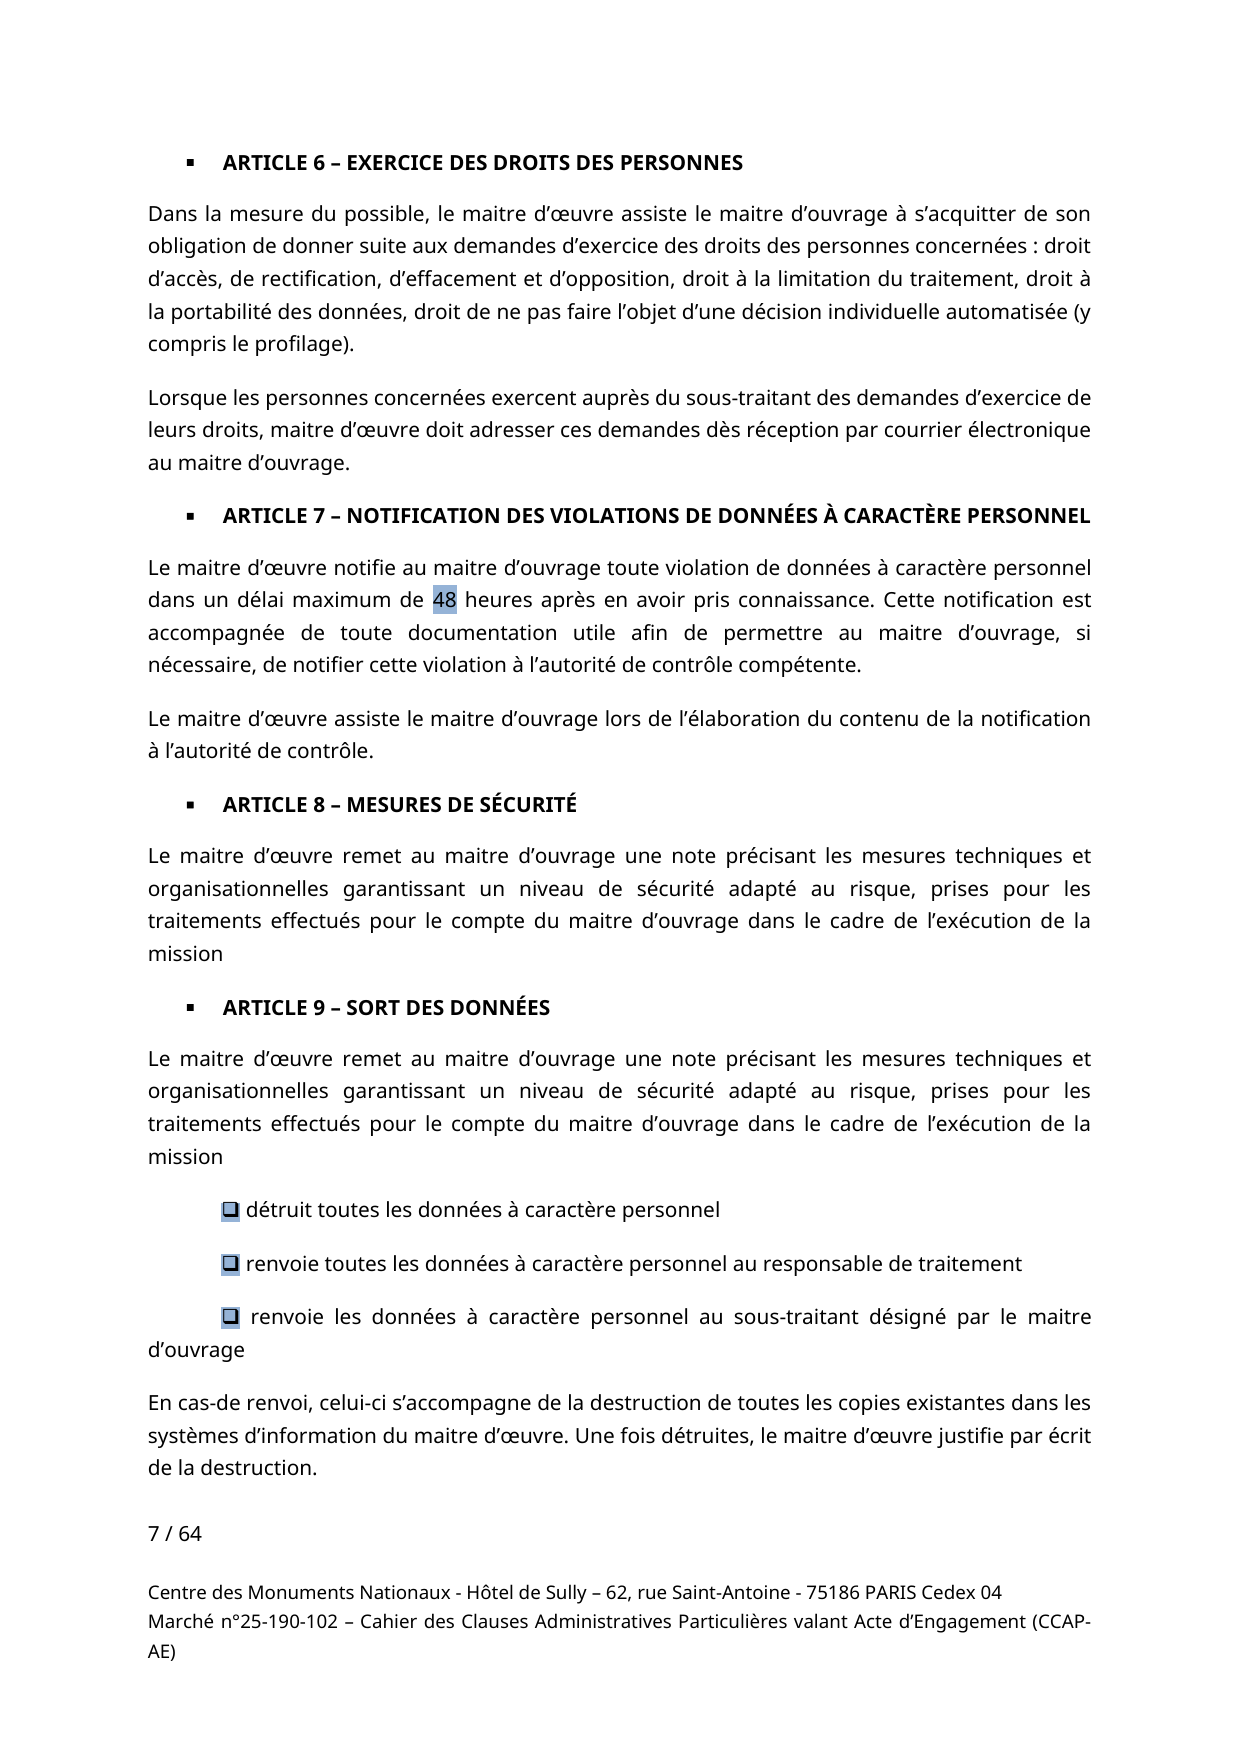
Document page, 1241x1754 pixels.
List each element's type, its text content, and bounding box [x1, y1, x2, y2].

text En cas-de renvoi, celui-ci s’accompagne de la destruction de toutes les copies existantes dans les systèmes d’information du maitre d’œuvre. Une fois détruites, le maitre d’œuvre justifie par écrit de la destruction. [148, 1388, 1093, 1482]
list article 9 – sort des donnÉes [185, 993, 1093, 1021]
text renvoie les données à caractère personnel au sous-traitant désigné par le maitre d’ouvrage [148, 1302, 1093, 1363]
text Le maitre d’œuvre assiste le maitre d’ouvrage lors de l’élaboration du contenu de la notification à l’autorité de contrôle. [148, 704, 1093, 765]
list article 8 – mesures de sécuritÉ [185, 790, 1093, 818]
text Le maitre d’œuvre remet au maitre d’ouvrage une note précisant les mesures techniques et organisationnelles garantissant un niveau de sécurité adapté au risque, prises pour les traitements effectués pour le compte du maitre d’ouvrage dans le cadre de l’exécution de la mission [148, 1044, 1093, 1170]
text Le maitre d’œuvre remet au maitre d’ouvrage une note précisant les mesures techniques et organisationnelles garantissant un niveau de sécurité adapté au risque, prises pour les traitements effectués pour le compte du maitre d’ouvrage dans le cadre de l’exécution de la mission [148, 841, 1093, 968]
text Le maitre d’œuvre notifie au maitre d’ouvrage toute violation de données à caractère personnel dans un délai maximum de 48 heures après en avoir pris connaissance. Cette notification est accompagnée de toute documentation utile afin de permettre au maitre d’ouvrage, si nécessaire, de notifier cette violation à l’autorité de contrôle compétente. [148, 553, 1093, 679]
list article 7 – notification des violations de donnÉes à caractère personnel [185, 501, 1093, 530]
text détruit toutes les données à caractère personnel [246, 1195, 1093, 1224]
text renvoie toutes les données à caractère personnel au responsable de traitement [246, 1249, 1093, 1277]
list article 6 – EXERCICE DES DROITS DES PERSONNES [185, 148, 1093, 176]
text Lorsque les personnes concernées exercent auprès du sous-traitant des demandes d’exercice de leurs droits, maitre d’œuvre doit adresser ces demandes dès réception par courrier électronique au maitre d’ouvrage. [148, 383, 1093, 476]
text Dans la mesure du possible, le maitre d’œuvre assiste le maitre d’ouvrage à s’acquitter de son obligation de donner suite aux demandes d’exercice des droits des personnes concernées : droit d’accès, de rectification, d’effacement et d’opposition, droit à la limitation du traitement, droit à la portabilité des données, droit de ne pas faire l’objet d’une décision individuelle automatisée (y compris le profilage). [148, 199, 1093, 358]
